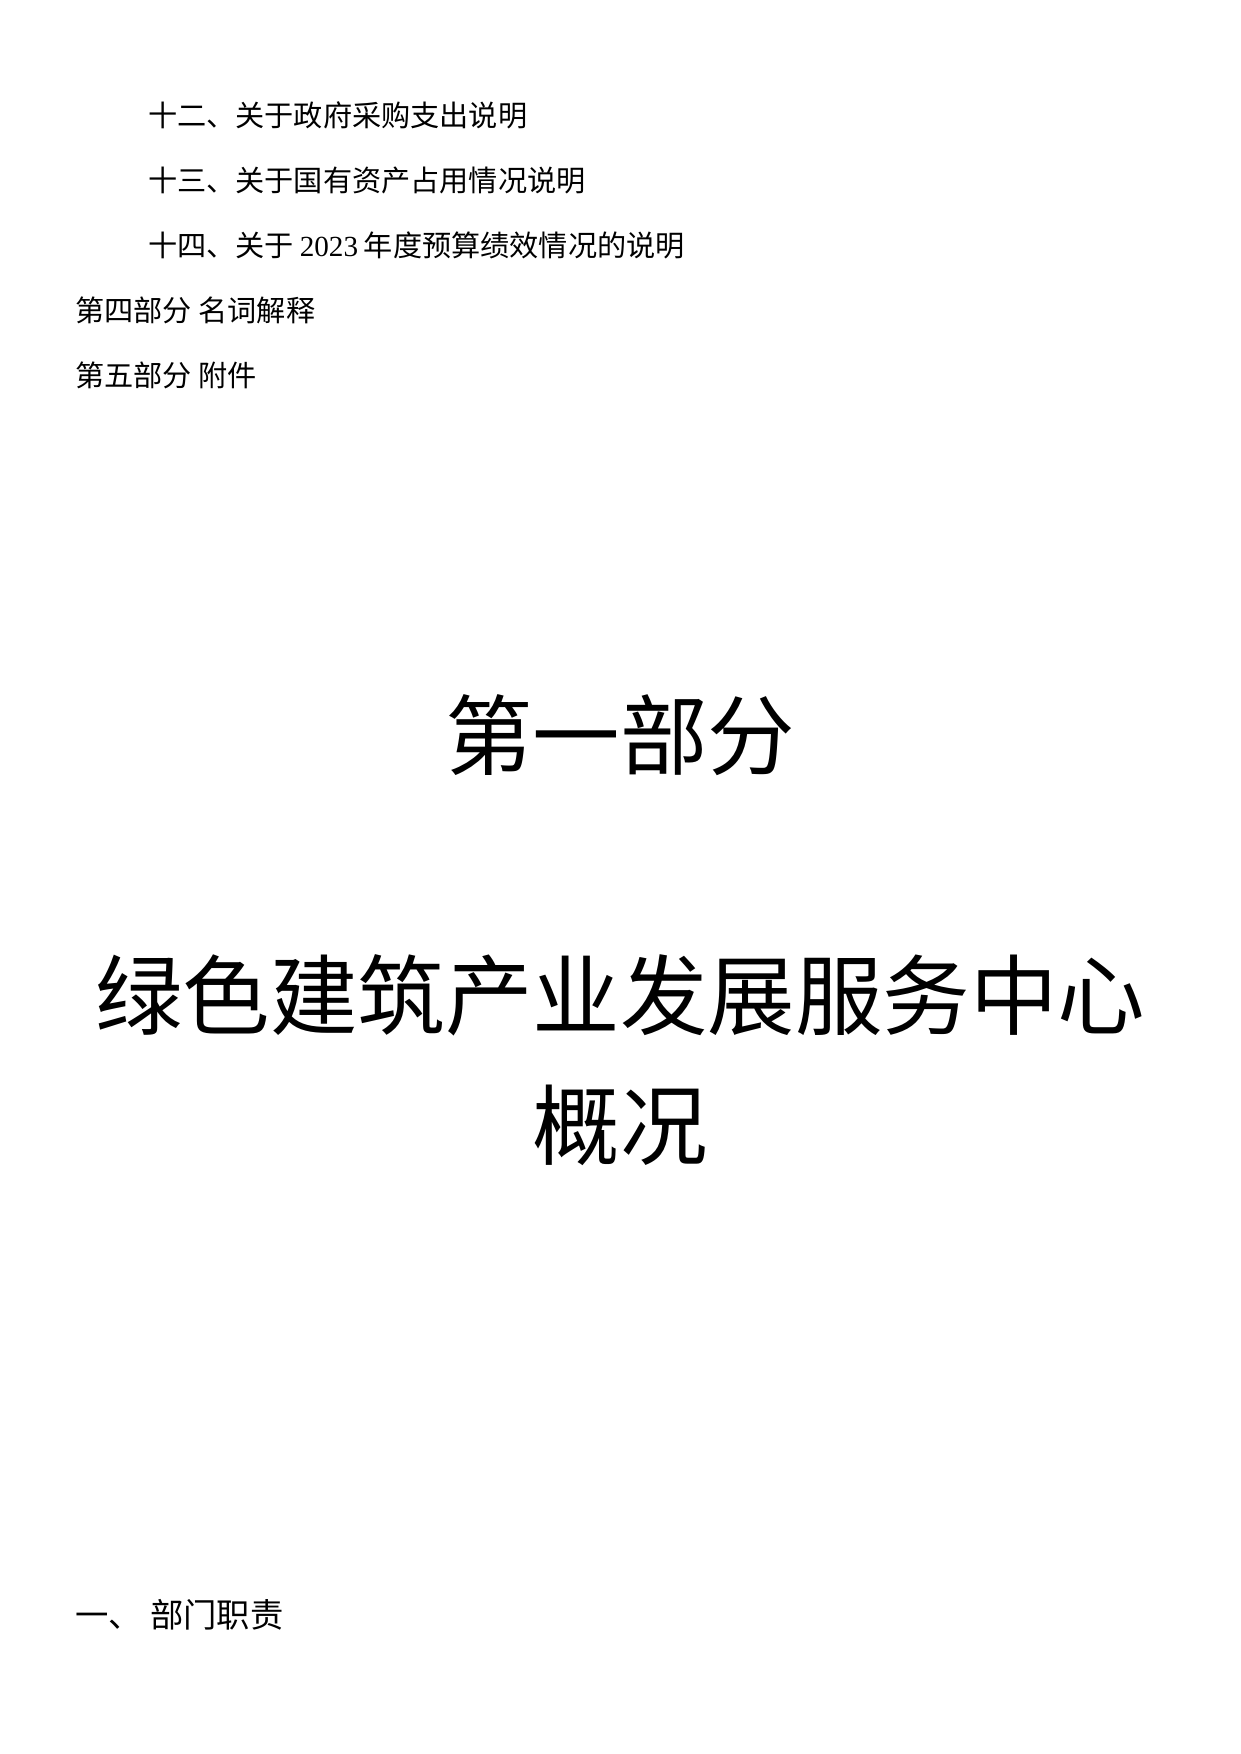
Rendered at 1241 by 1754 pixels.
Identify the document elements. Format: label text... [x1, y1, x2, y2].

text 第五部分 附件 [75, 341, 1165, 406]
text 第四部分 名词解释 [75, 276, 1165, 341]
text 十四、关于2023年度预算绩效情况的说明 [75, 211, 1165, 276]
text 绿色建筑产业发展服务中心概况 [75, 926, 1165, 1186]
text 第一部分 [75, 666, 1165, 796]
text 十三、关于国有资产占用情况说明 [75, 146, 1165, 211]
list 部门职责 [75, 1580, 1165, 1645]
text 十二、关于政府采购支出说明 [75, 81, 1165, 146]
